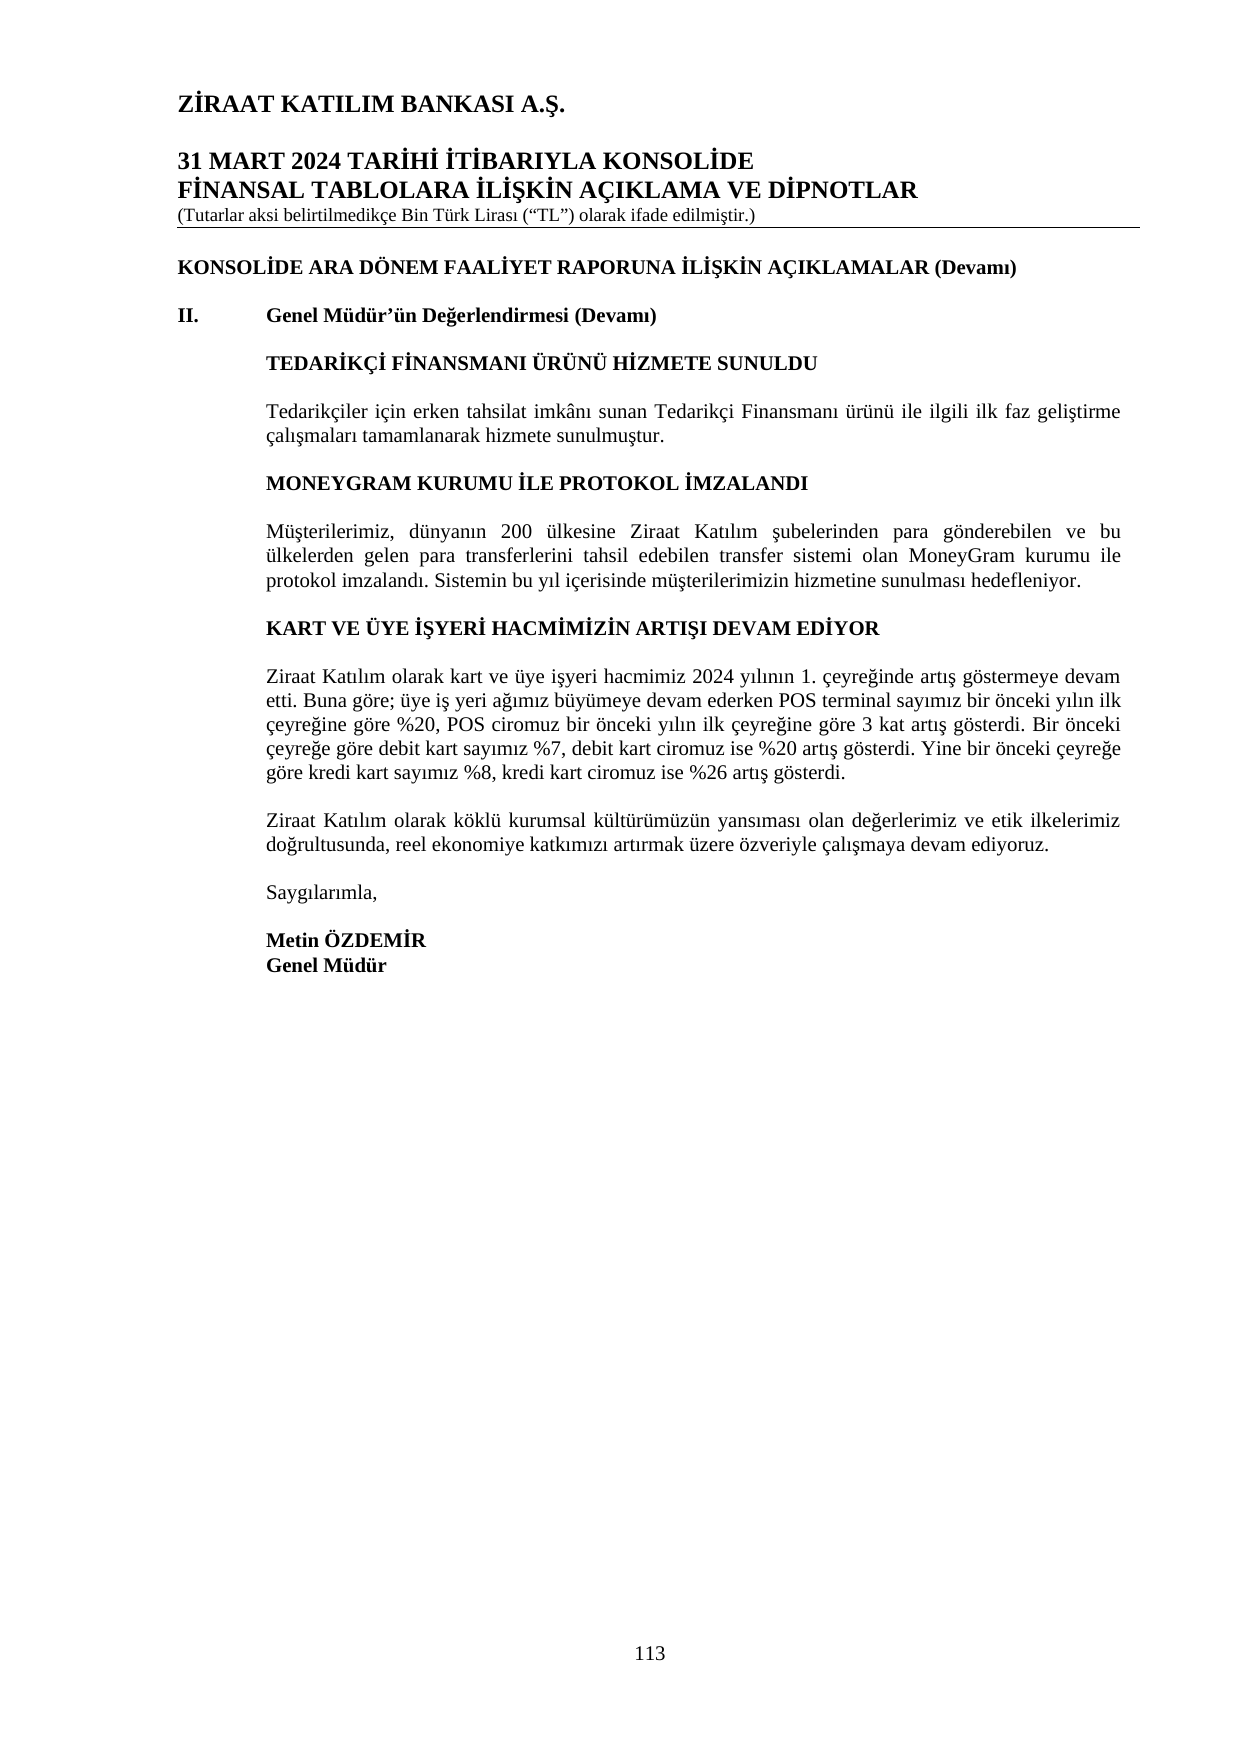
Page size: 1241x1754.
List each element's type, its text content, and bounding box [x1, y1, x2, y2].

text Müşterilerimiz, dünyanın 200 ülkesine Ziraat Katılım şubelerinden para gönderebilen ve bu ülkelerden gelen para transferlerini tahsil edebilen transfer sistemi olan MoneyGram kurumu ile protokol imzalandı. Sistemin bu yıl içerisinde müşterilerimizin hizmetine sunulması hedefleniyor. [266, 519, 1122, 592]
text Ziraat Katılım olarak köklü kurumsal kültürümüzün yansıması olan değerlerimiz ve etik ilkelerimiz doğrultusunda, reel ekonomiye katkımızı artırmak üzere özveriyle çalışmaya devam ediyoruz. [266, 808, 1122, 856]
text KART VE ÜYE İŞYERİ HACMİMİZİN ARTIŞI DEVAM EDİYOR [266, 616, 1122, 640]
text KONSOLİDE ARA DÖNEM FAALİYET RAPORUNA İLİŞKİN AÇIKLAMALAR (Devamı) [177, 255, 1122, 279]
list Genel Müdür’ün Değerlendirmesi (Devamı) [177, 303, 1122, 327]
text Ziraat Katılım olarak kart ve üye işyeri hacmimiz 2024 yılının 1. çeyreğinde artış göstermeye devam etti. Buna göre; üye iş yeri ağımız büyümeye devam ederken POS terminal sayımız bir önceki yılın ilk çeyreğine göre %20, POS ciromuz bir önceki yılın ilk çeyreğine göre 3 kat artış gösterdi. Bir önceki çeyreğe göre debit kart sayımız %7, debit kart ciromuz ise %20 artış gösterdi. Yine bir önceki çeyreğe göre kredi kart sayımız %8, kredi kart ciromuz ise %26 artış gösterdi. [266, 664, 1122, 784]
text MONEYGRAM KURUMU İLE PROTOKOL İMZALANDI [266, 471, 1122, 495]
text Metin ÖZDEMİR [266, 928, 1122, 952]
text TEDARİKÇİ FİNANSMANI ÜRÜNÜ HİZMETE SUNULDU [266, 351, 1122, 375]
text Genel Müdür [266, 952, 1122, 977]
text Tedarikçiler için erken tahsilat imkânı sunan Tedarikçi Finansmanı ürünü ile ilgili ilk faz geliştirme çalışmaları tamamlanarak hizmete sunulmuştur. [266, 399, 1122, 447]
text Saygılarımla, [266, 880, 1122, 904]
